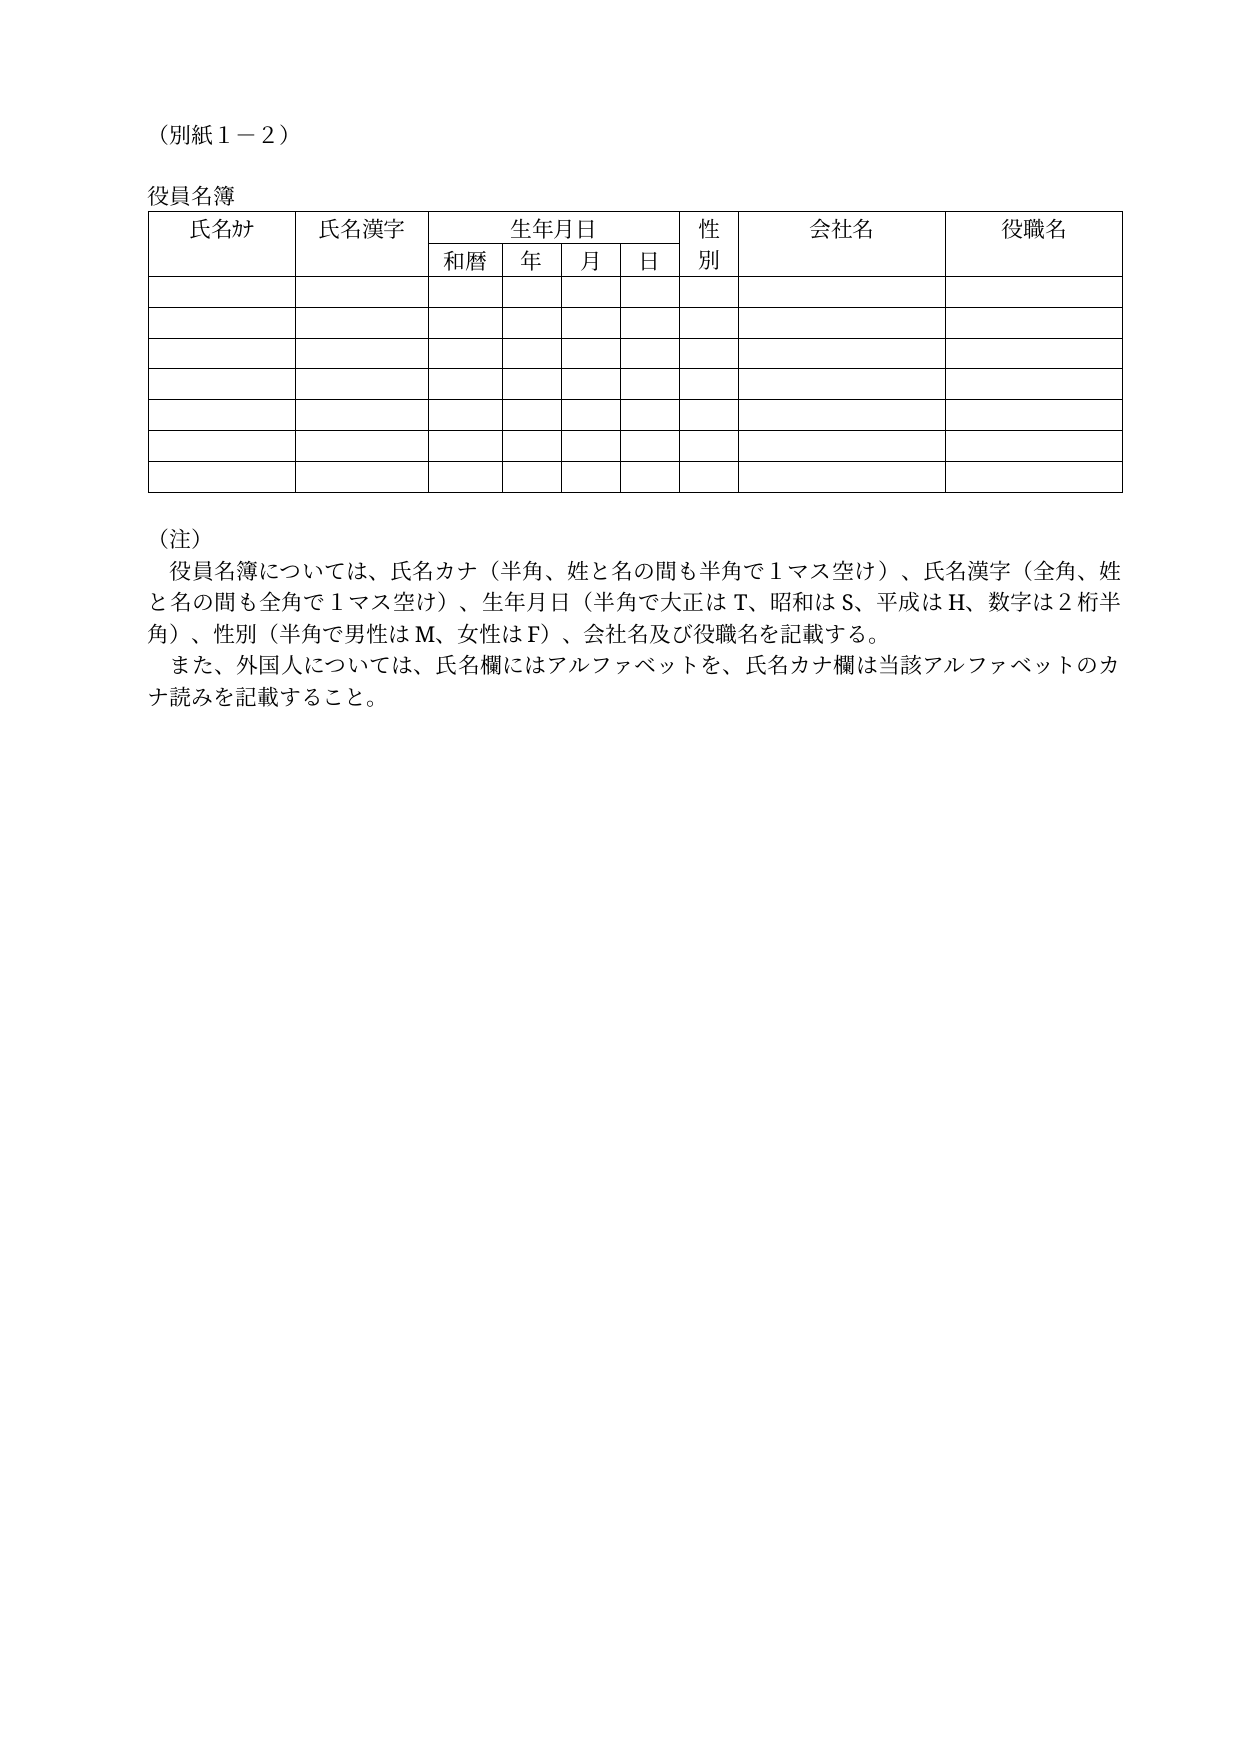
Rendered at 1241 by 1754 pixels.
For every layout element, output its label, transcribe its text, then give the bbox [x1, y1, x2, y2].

table_cell [149, 369, 295, 399]
table_header 役職名 [946, 212, 1122, 276]
table_cell [149, 462, 295, 492]
table_cell [503, 400, 561, 430]
table_cell [621, 308, 679, 337]
table_cell [739, 431, 945, 461]
table_cell [296, 277, 428, 307]
table_cell [680, 277, 738, 307]
table_cell [946, 308, 1122, 337]
table_cell 和暦 [429, 244, 502, 276]
table_cell [296, 400, 428, 430]
table_cell [562, 277, 620, 307]
table_cell [503, 339, 561, 368]
table_header 生年月日 [429, 212, 679, 243]
table_cell [621, 369, 679, 399]
table_cell [946, 277, 1122, 307]
table_cell [621, 431, 679, 461]
table_cell [562, 462, 620, 492]
table_cell [739, 308, 945, 337]
table_cell [946, 339, 1122, 368]
table_cell [296, 308, 428, 337]
table_header 氏名漢字 [296, 212, 428, 276]
table_cell [503, 277, 561, 307]
text 役員名簿 [148, 179, 1122, 211]
table_cell [429, 277, 502, 307]
table_cell [149, 277, 295, 307]
table_cell [562, 339, 620, 368]
table_cell [739, 400, 945, 430]
table_header 性別 [680, 212, 738, 276]
table_cell [149, 400, 295, 430]
table_cell [503, 369, 561, 399]
table_header 氏名ｶﾅ [149, 212, 295, 276]
text また、外国人については、氏名欄にはアルファベットを、氏名カナ欄は当該アルファベットのカナ読みを記載すること。 [148, 648, 1122, 711]
table_cell [680, 339, 738, 368]
table_cell [429, 369, 502, 399]
table_cell [946, 462, 1122, 492]
table_cell [680, 400, 738, 430]
table_cell [503, 308, 561, 337]
table_cell [149, 339, 295, 368]
table_cell [680, 462, 738, 492]
table_cell [296, 339, 428, 368]
table_cell [946, 431, 1122, 461]
table_cell [562, 431, 620, 461]
table_header 会社名 [739, 212, 945, 276]
table_cell [739, 369, 945, 399]
table_cell [621, 462, 679, 492]
table_cell [149, 431, 295, 461]
text 役員名簿については、氏名カナ（半角、姓と名の間も半角で１マス空け）、氏名漢字（全角、姓と名の間も全角で１マス空け）、生年月日（半角で大正はT、昭和はS、平成はH、数字は２桁半角）、性別（半角で男性はM、女性はF）、会社名及び役職名を記載する。 [148, 554, 1122, 648]
text （別紙１－２） [148, 118, 1122, 149]
table_cell [429, 400, 502, 430]
table_cell [621, 400, 679, 430]
table_cell [562, 369, 620, 399]
table_cell [739, 462, 945, 492]
table_cell [503, 431, 561, 461]
table_cell [429, 339, 502, 368]
table_cell [429, 308, 502, 337]
table_cell 日 [621, 244, 679, 276]
table_cell [429, 431, 502, 461]
table_cell [149, 308, 295, 337]
table_cell [503, 462, 561, 492]
table_cell [946, 369, 1122, 399]
table_cell [621, 339, 679, 368]
table_cell [562, 308, 620, 337]
table_cell [739, 339, 945, 368]
text （注） [148, 522, 1122, 554]
table_cell [621, 277, 679, 307]
table_cell [562, 400, 620, 430]
table_cell [739, 277, 945, 307]
table_cell [296, 431, 428, 461]
table_cell [946, 400, 1122, 430]
table_cell [296, 462, 428, 492]
table_cell [296, 369, 428, 399]
table_cell 年 [503, 244, 561, 276]
table_cell [680, 369, 738, 399]
table_cell [680, 308, 738, 337]
table_cell [680, 431, 738, 461]
table_cell [429, 462, 502, 492]
table_cell 月 [562, 244, 620, 276]
